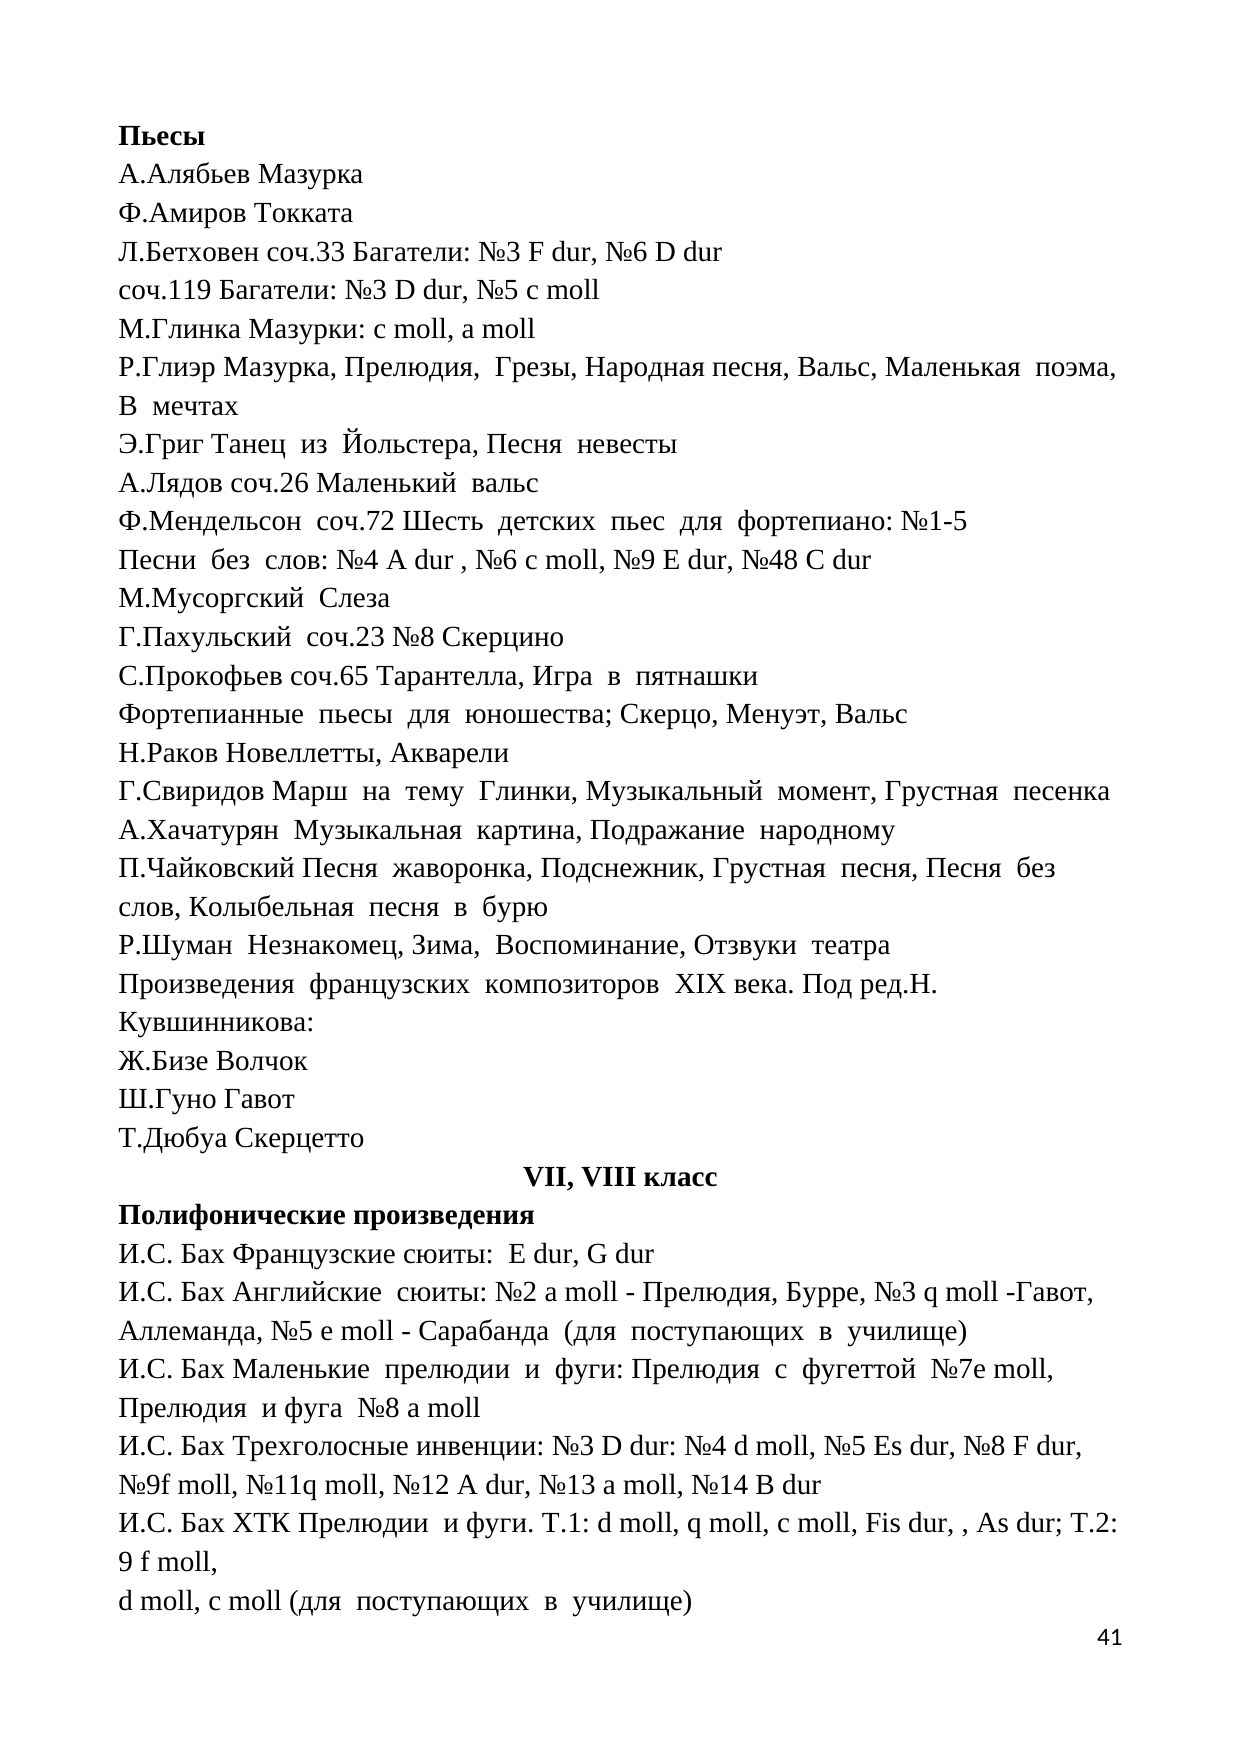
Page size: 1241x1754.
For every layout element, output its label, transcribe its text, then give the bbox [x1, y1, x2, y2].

text Ж.Бизе Волчок [118, 1043, 1122, 1077]
text Э.Григ Танец из Йольстера, Песня невесты [118, 426, 1122, 460]
text И.С. Бах Французские сюиты: Е dur, G dur [118, 1236, 1122, 1269]
text Т.Дюбуа Скерцетто [118, 1120, 1122, 1154]
text Произведения французских композиторов XIX века. Под ред.Н. Кувшинникова: [118, 966, 1122, 1038]
text Н.Раков Новеллетты, Акварели [118, 735, 1122, 768]
text А.Лядов соч.26 Маленький вальс [118, 465, 1122, 498]
text Ф.Мендельсон соч.72 Шесть детских пьес для фортепиано: №1-5 [118, 503, 1122, 537]
text И.С. Бах Маленькие прелюдии и фуги: Прелюдия с фугеттой №7е moll, Прелюдия и фуга №8 а moll [118, 1351, 1122, 1423]
text Р.Шуман Незнакомец, Зима, Воспоминание, Отзвуки театра [118, 927, 1122, 961]
text И.С. Бах Трехголосные инвенции: №3 D dur: №4 d moll, №5 Es dur, №8 F dur, №9f moll, №11q moll, №12 А dur, №13 а moll, №14 В dur [118, 1428, 1122, 1501]
text Ш.Гуно Гавот [118, 1082, 1122, 1115]
text Ф.Амиров Токката [118, 195, 1122, 229]
text И.С. Бах Английские сюиты: №2 а moll - Прелюдия, Бурре, №3 q moll -Гавот, Аллеманда, №5 е moll - Сарабанда (для поступающих в училище) [118, 1274, 1122, 1346]
text d moll, с moll (для поступающих в училище) [118, 1583, 1122, 1616]
text Песни без слов: №4 А dur , №6 с moll, №9 Е dur, №48 С dur [118, 542, 1122, 576]
text Г.Свиридов Марш на тему Глинки, Музыкальный момент, Грустная песенка [118, 773, 1122, 807]
text А.Алябьев Мазурка [118, 157, 1122, 190]
text Пьесы [118, 118, 1122, 152]
text А.Хачатурян Музыкальная картина, Подражание народному [118, 812, 1122, 845]
text И.С. Бах ХТК Прелюдии и фуги. Т.1: d moll, q moll, с moll, Fis dur, , Аs dur; Т.2: 9 f moll, [118, 1506, 1122, 1578]
text VII, VIIΙ класс [118, 1159, 1122, 1192]
text Фортепианные пьесы для юношества; Скерцо, Менуэт, Вальс [118, 696, 1122, 730]
text Г.Пахульский соч.23 №8 Скерцино [118, 619, 1122, 653]
text соч.119 Багатели: №3 D dur, №5 с moll [118, 272, 1122, 306]
text Полифонические произведения [118, 1197, 1122, 1231]
text Л.Бетховен соч.33 Багатели: №3 F dur, №6 D dur [118, 234, 1122, 267]
text П.Чайковский Песня жаворонка, Подснежник, Грустная песня, Песня без слов, Колыбельная песня в бурю [118, 850, 1122, 922]
text М.Мусоргский Слеза [118, 581, 1122, 614]
text Р.Глиэр Мазурка, Прелюдия, Грезы, Народная песня, Вальс, Маленькая поэма, В мечтах [118, 349, 1122, 421]
text С.Прокофьев соч.65 Тарантелла, Игра в пятнашки [118, 658, 1122, 691]
text М.Глинка Мазурки: с moll, а moll [118, 311, 1122, 344]
